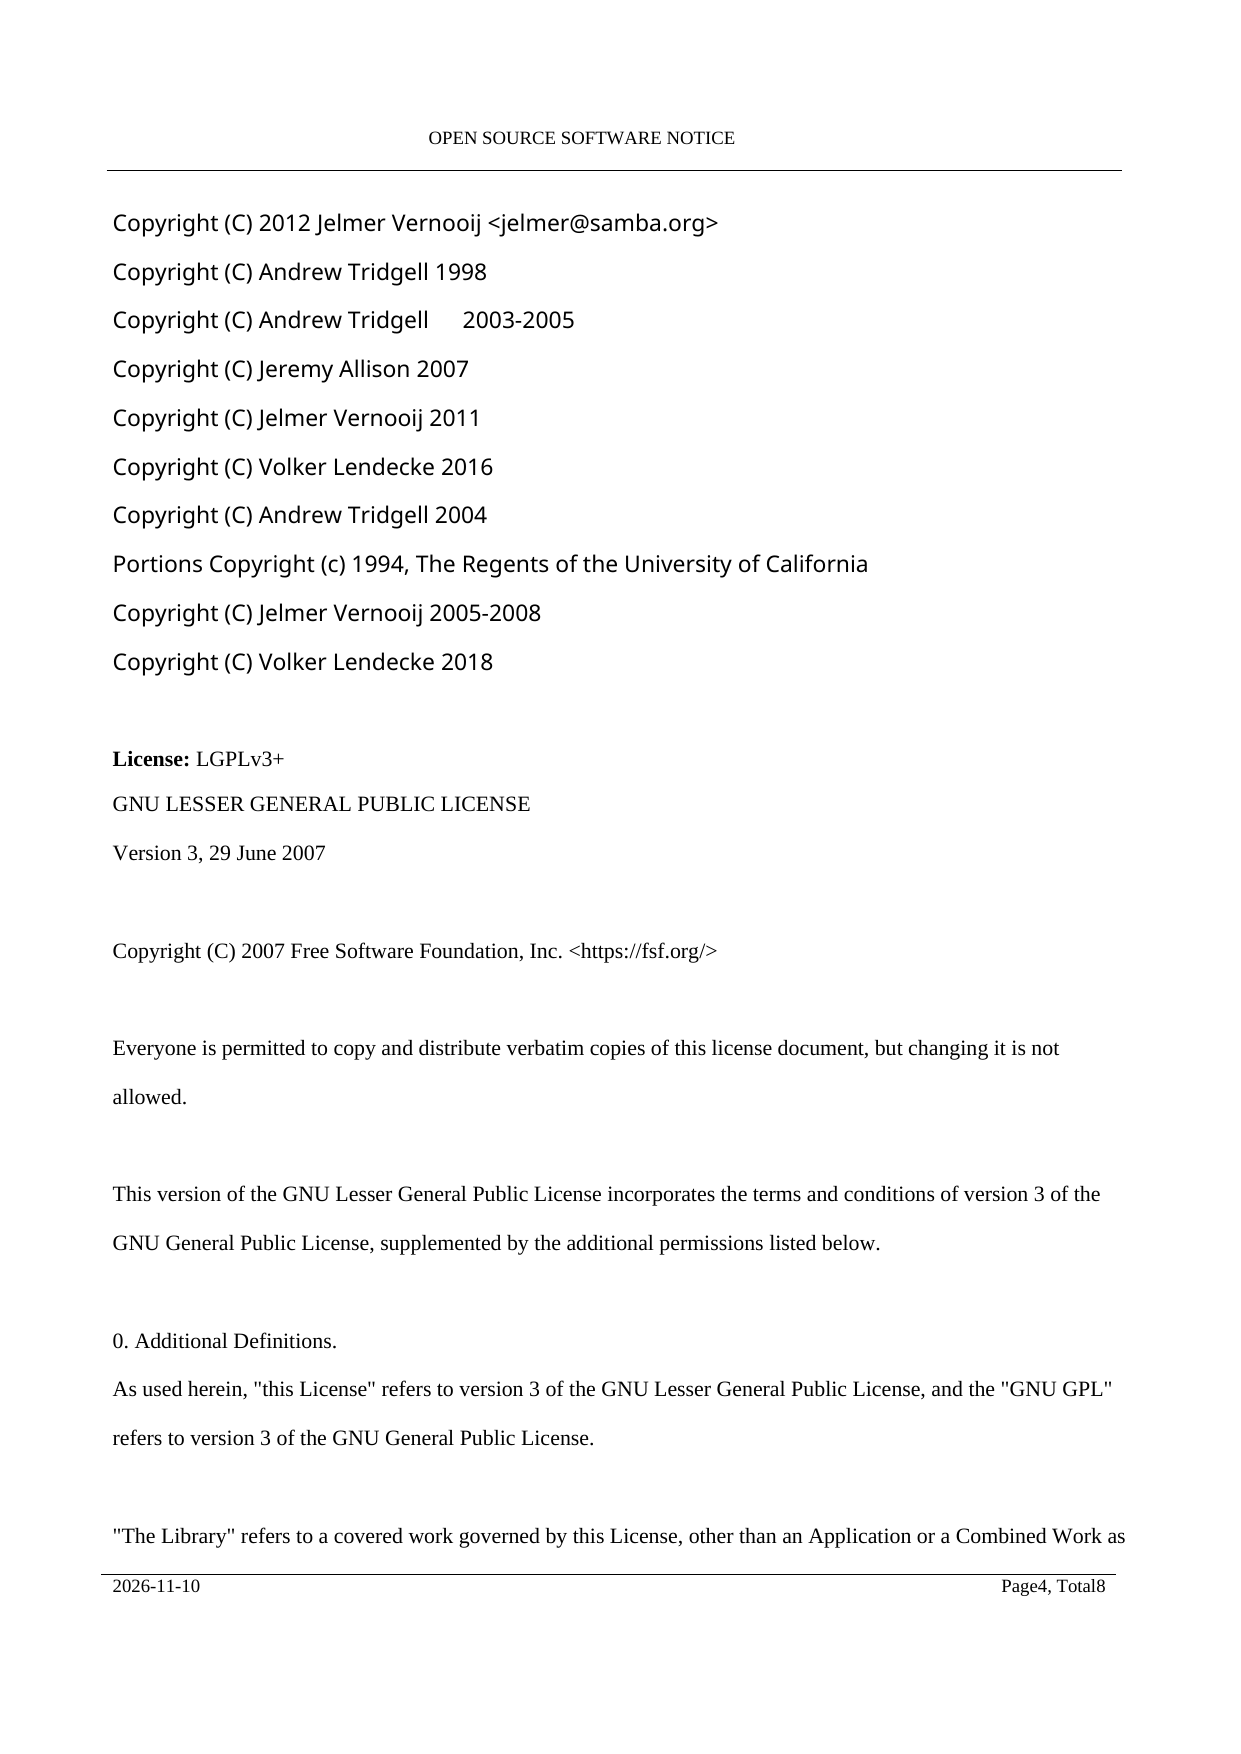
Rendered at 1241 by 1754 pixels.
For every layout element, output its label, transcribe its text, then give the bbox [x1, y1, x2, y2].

text License: LGPLv3+ [112, 743, 1128, 775]
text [112, 206, 1128, 726]
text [112, 788, 1128, 1551]
